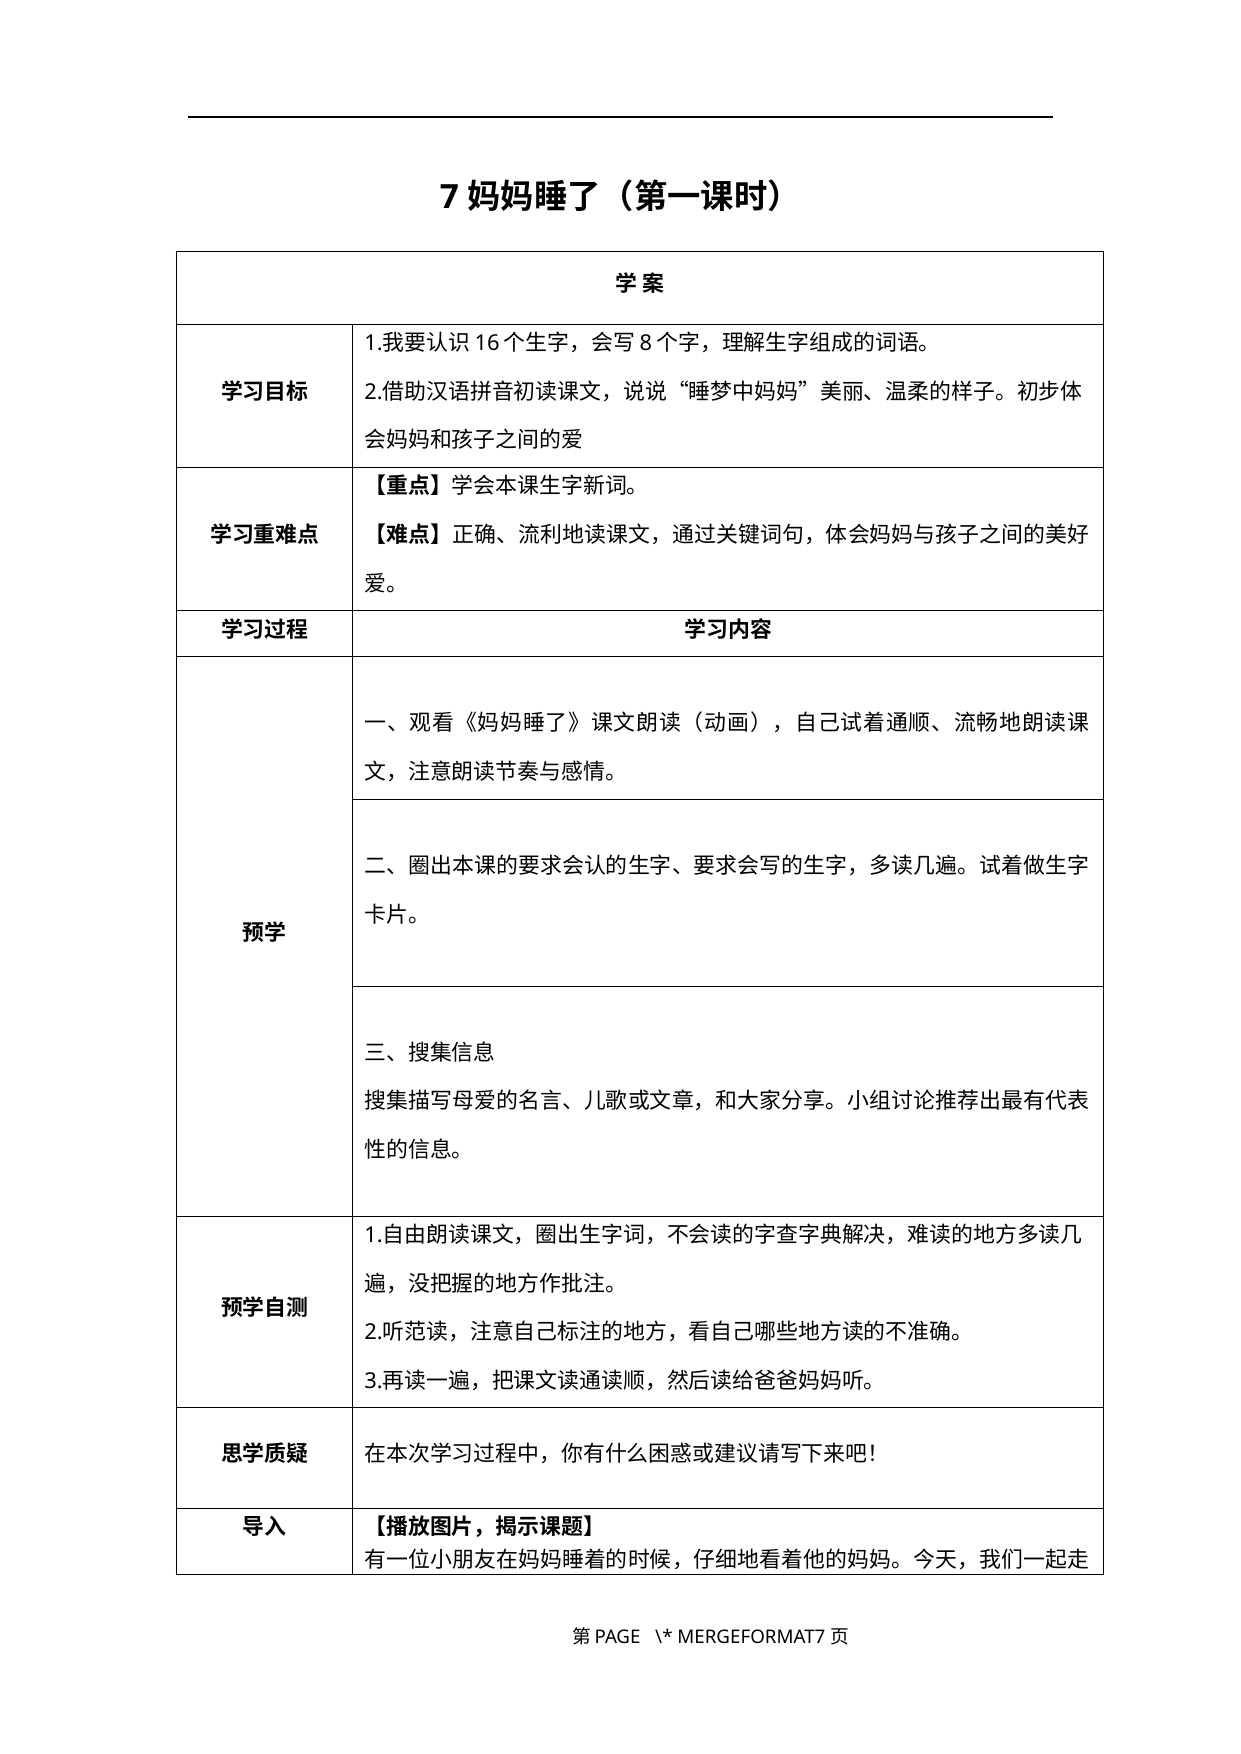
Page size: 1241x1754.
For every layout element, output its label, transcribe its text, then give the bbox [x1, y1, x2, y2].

text 7 妈妈睡了（第一课时） [187, 162, 1053, 227]
table_cell 1.我要认识16个生字，会写8个字，理解生字组成的词语。 2.借助汉语拼音初读课文，说说“睡梦中妈妈”美丽、温柔的样子。初步体会妈妈和孩子之间的爱 [353, 325, 1103, 467]
table_cell 学习过程 [177, 611, 352, 656]
table_cell 【重点】学会本课生字新词。 【难点】正确、流利地读课文，通过关键词句，体会妈妈与孩子之间的美好爱。 [353, 468, 1103, 610]
table_cell 思学质疑 [177, 1408, 352, 1508]
table_cell 1.自由朗读课文，圈出生字词，不会读的字查字典解决，难读的地方多读几遍，没把握的地方作批注。 2.听范读，注意自己标注的地方，看自己哪些地方读的不准确。 3.再读一遍，把课文读通读顺，然后读给爸爸妈妈听。 [353, 1217, 1103, 1407]
table_cell 学习内容 [353, 611, 1103, 656]
table_cell 导入 [177, 1509, 352, 1574]
table_header 学 案 [177, 252, 1103, 324]
table_cell 预学 [177, 657, 352, 1216]
table_cell 学习重难点 [177, 468, 352, 610]
table_cell 三、搜集信息 搜集描写母爱的名言、儿歌或文章，和大家分享。小组讨论推荐出最有代表性的信息。 [353, 987, 1103, 1216]
table_cell 在本次学习过程中，你有什么困惑或建议请写下来吧！ [353, 1408, 1103, 1508]
table_cell 学习目标 [177, 325, 352, 467]
table_cell 二、圈出本课的要求会认的生字、要求会写的生字，多读几遍。试着做生字卡片。 [353, 800, 1103, 986]
table_cell 预学自测 [177, 1217, 352, 1407]
table_cell 一、观看《妈妈睡了》课文朗读（动画），自己试着通顺、流畅地朗读课文，注意朗读节奏与感情。 [353, 657, 1103, 799]
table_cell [353, 1509, 1103, 1574]
